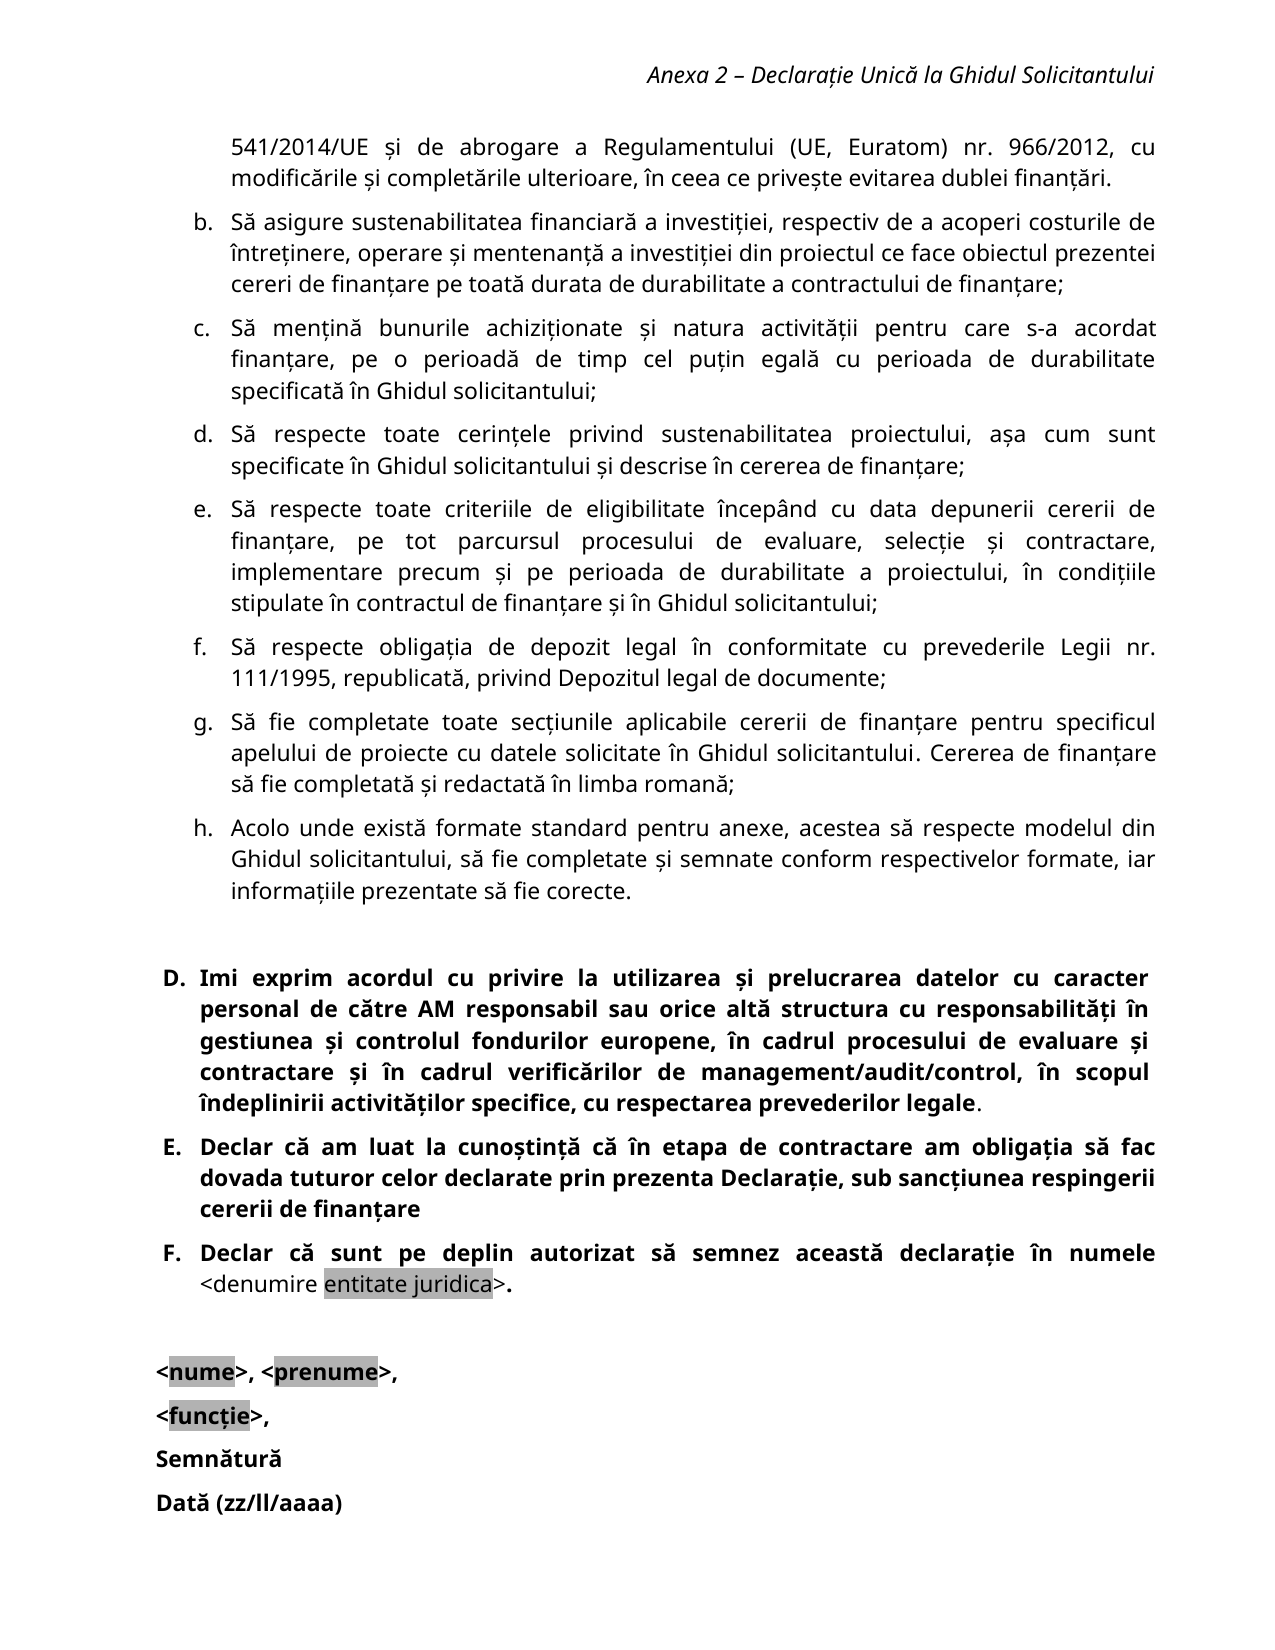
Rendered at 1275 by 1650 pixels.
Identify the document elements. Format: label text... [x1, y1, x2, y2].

text <nume>, <prenume>, [235, 1356, 274, 1387]
list Să asigure sustenabilitatea financiară a investiției, respectiv de a acoperi costurile de întreținere, operare și mentenanță a investiției din proiectul ce face obiectul prezentei cereri de finanțare pe toată durata de durabilitate a contractului de finanțare; [193, 206, 1157, 299]
list Să respecte toate cerințele privind sustenabilitatea proiectului, așa cum sunt specificate în Ghidul solicitantului și descrise în cererea de finanțare; [193, 418, 1157, 481]
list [193, 131, 1157, 193]
text <funcție>, [156, 1399, 1157, 1431]
text <nume>, <prenume>, [378, 1356, 1157, 1387]
list Să respecte toate criteriile de eligibilitate începând cu data depunerii cererii de finanţare, pe tot parcursul procesului de evaluare, selecție și contractare, implementare precum și pe perioada de durabilitate a proiectului, în condițiile stipulate în contractul de finanţare și în Ghidul solicitantului; [193, 493, 1157, 618]
list Declar că am luat la cunoștință că în etapa de contractare am obligația să fac dovada tuturor celor declarate prin prezenta Declarație, sub sancțiunea respingerii cererii de finanțare [162, 1131, 1157, 1224]
list Să respecte obligația de depozit legal în conformitate cu prevederile Legii nr. 111/1995, republicată, privind Depozitul legal de documente; [193, 631, 1157, 693]
text Semnătură [156, 1443, 1157, 1474]
text Dată (zz/ll/aaaa) [156, 1487, 1157, 1518]
list Imi exprim acordul cu privire la utilizarea şi prelucrarea datelor cu caracter personal de către AM responsabil sau orice altă structura cu responsabilități în gestiunea și controlul fondurilor europene, în cadrul procesului de evaluare și contractare și în cadrul verificărilor de management/audit/control, în scopul îndeplinirii activităților specifice, cu respectarea prevederilor legale. [162, 962, 1150, 1118]
list Să fie completate toate secțiunile aplicabile cererii de finanțare pentru specificul apelului de proiecte cu datele solicitate în Ghidul solicitantului. Cererea de finanțare să fie completată și redactată în limba romană; [193, 706, 1157, 799]
list Acolo unde există formate standard pentru anexe, acestea să respecte modelul din Ghidul solicitantului, să fie completate şi semnate conform respectivelor formate, iar informațiile prezentate să fie corecte. [193, 812, 1157, 906]
list Să menţină bunurile achiziţionate şi natura activităţii pentru care s-a acordat finanţare, pe o perioadă de timp cel puțin egală cu perioada de durabilitate specificată în Ghidul solicitantului; [193, 312, 1157, 406]
list Declar că sunt pe deplin autorizat să semnez această declarație în numele <denumire entitate juridica>. [162, 1237, 1157, 1299]
